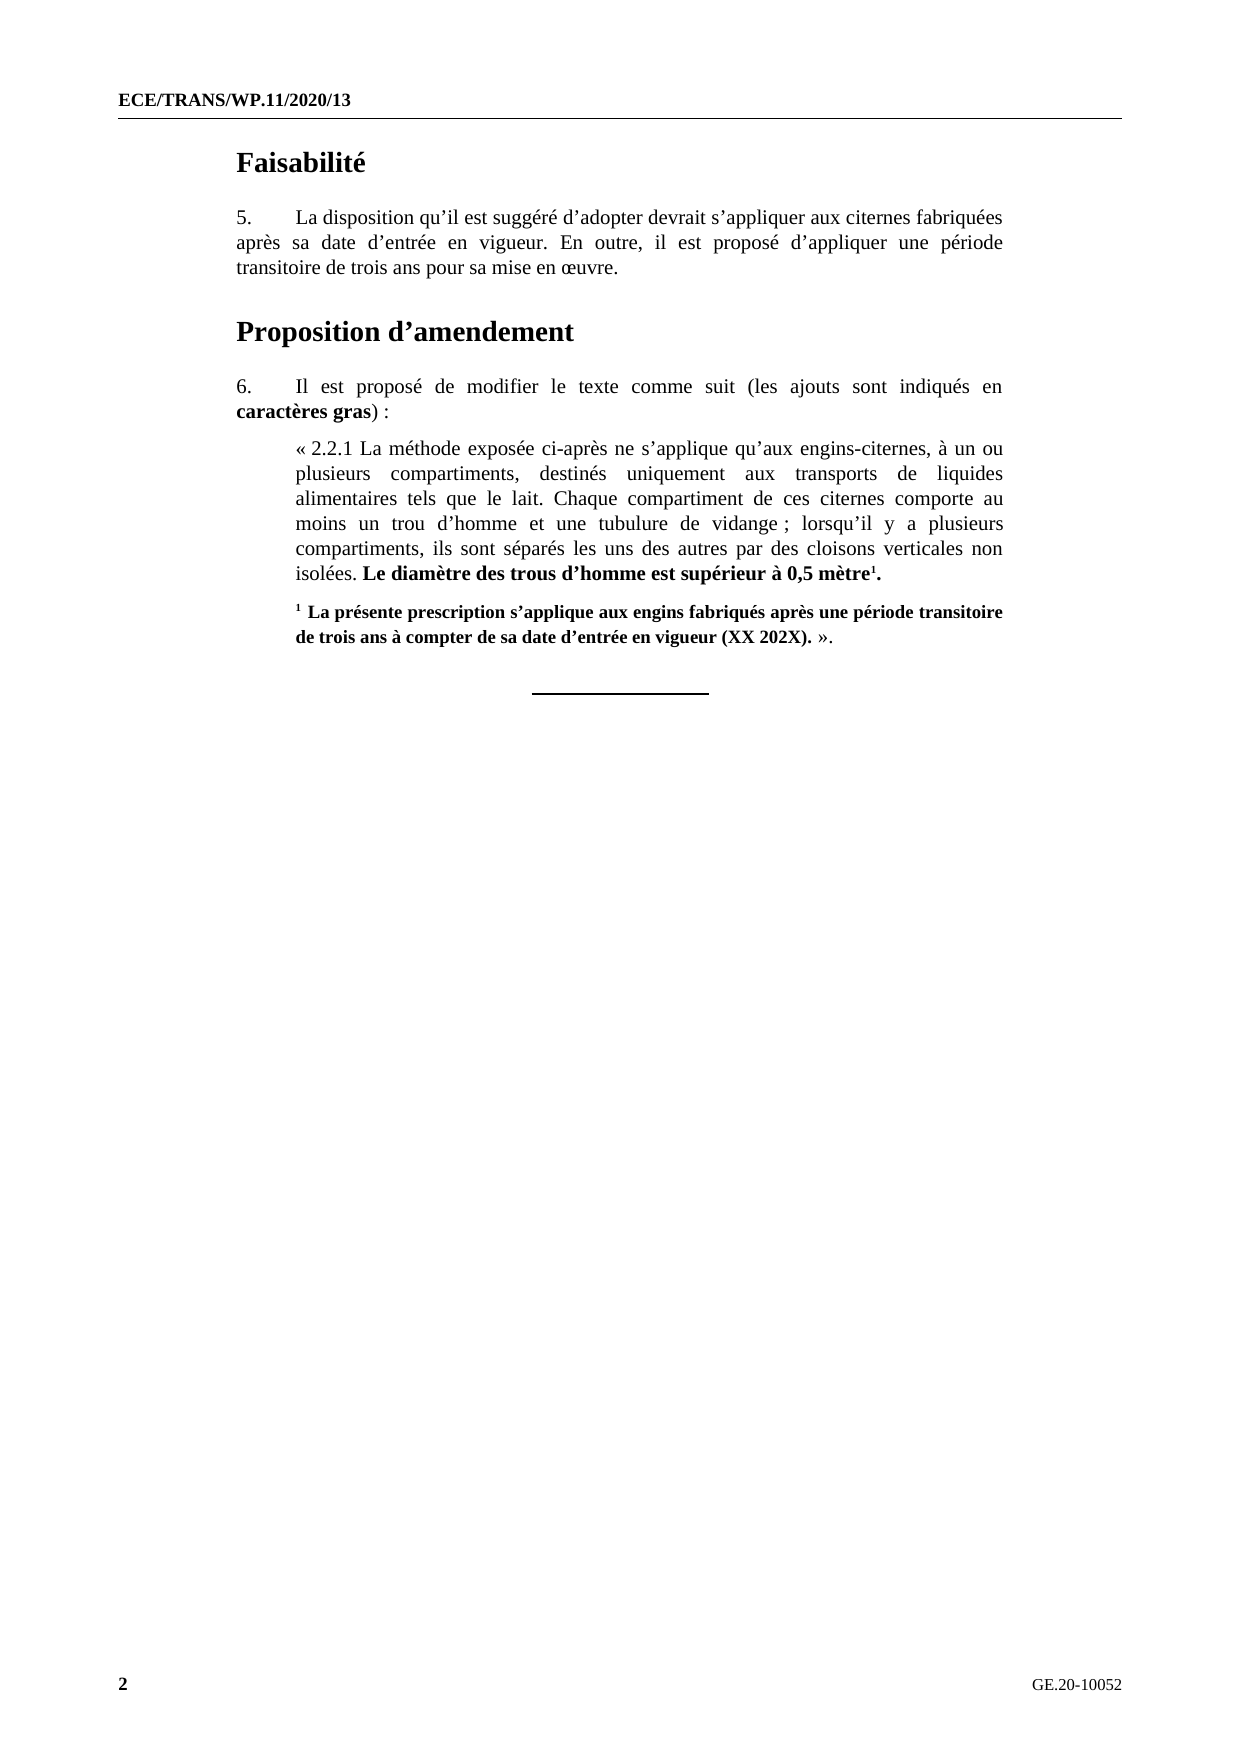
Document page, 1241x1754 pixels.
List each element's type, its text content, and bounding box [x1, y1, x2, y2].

text « 2.2.1 La méthode exposée ci-après ne s’applique qu’aux engins-citernes, à un ou plusieurs compartiments, destinés uniquement aux transports de liquides alimentaires tels que le lait. Chaque compartiment de ces citernes comporte au moins un trou d’homme et une tubulure de vidange ; lorsqu’il y a plusieurs compartiments, ils sont séparés les uns des autres par des cloisons verticales non isolées. Le diamètre des trous d’homme est supérieur à 0,5 mètre1. [295, 435, 1004, 585]
text 6. Il est proposé de modifier le texte comme suit (les ajouts sont indiqués en caractères gras) : [236, 373, 1004, 423]
text 1 La présente prescription s’applique aux engins fabriqués après une période transitoire de trois ans à compter de sa date d’entrée en vigueur (XX 202X). ». [295, 598, 1004, 648]
text Faisabilité [118, 148, 1004, 179]
text 5. La disposition qu’il est suggéré d’adopter devrait s’appliquer aux citernes fabriquées après sa date d’entrée en vigueur. En outre, il est proposé d’appliquer une période transitoire de trois ans pour sa mise en œuvre. [236, 204, 1004, 279]
text Proposition d’amendement [118, 316, 1004, 348]
